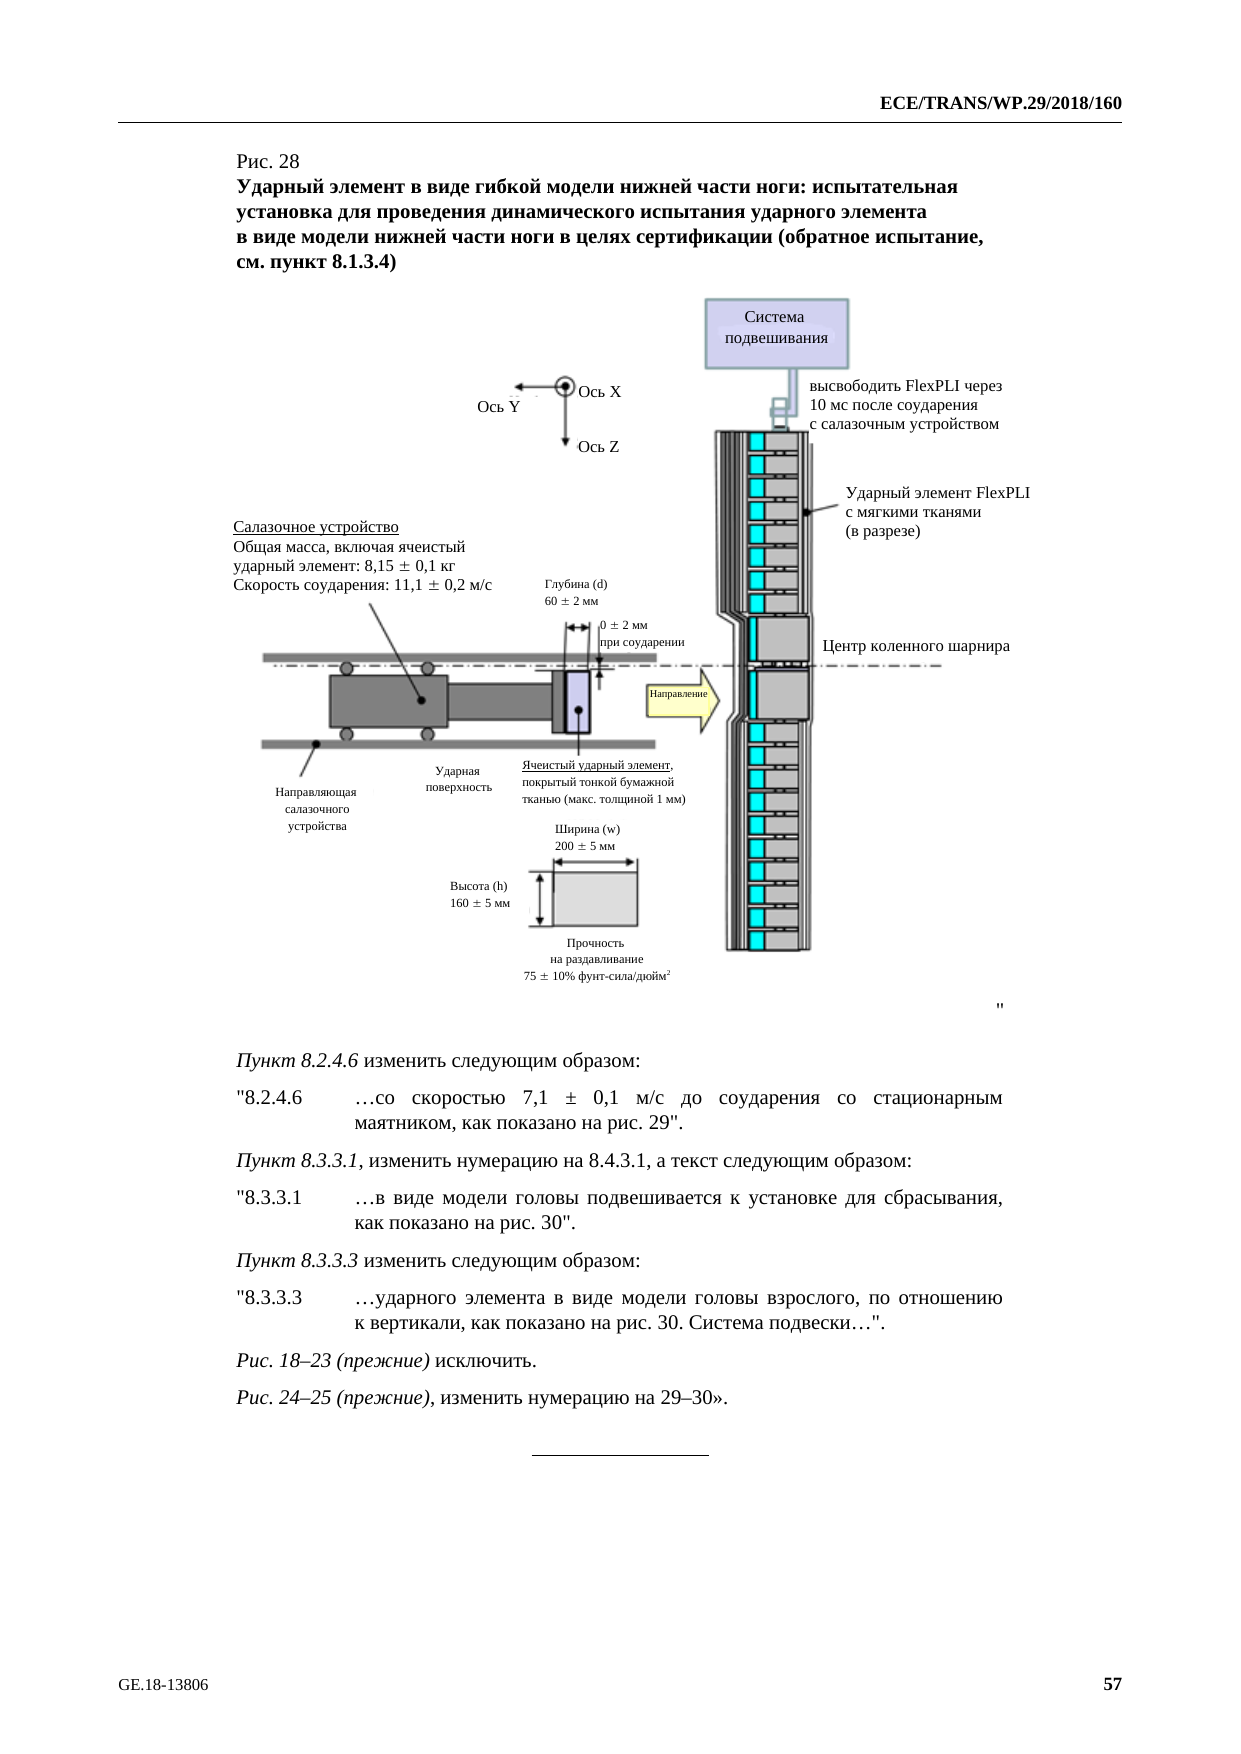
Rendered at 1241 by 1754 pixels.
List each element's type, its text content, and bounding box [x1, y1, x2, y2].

text "8.2.4.6 …со скоростью 7,1 ± 0,1 м/с до соударения со стационарным маятником, как показано на рис. 29". [236, 1084, 1004, 1134]
text Пункт 8.2.4.6 изменить следующим образом: [236, 1047, 1004, 1072]
text Пункт 8.3.3.3 изменить следующим образом: [236, 1247, 1004, 1272]
text "8.3.3.1 …в виде модели головы подвешивается к установке для сбрасывания, как показано на рис. 30". [236, 1184, 1004, 1234]
text Рис. 24–25 (прежние), изменить нумерацию на 29–30». [236, 1384, 1004, 1409]
text Рис. 18–23 (прежние) исключить. [236, 1347, 1004, 1372]
text " [236, 997, 1004, 1022]
picture [236, 297, 1053, 997]
text Рис. 28 [236, 148, 1004, 173]
text "8.3.3.3 …ударного элемента в виде модели головы взрослого, по отношению к вертикали, как показано на рис. 30. Система подвески…". [236, 1284, 1004, 1334]
text Ударный элемент в виде гибкой модели нижней части ноги: испытательная установка для проведения динамического испытания ударного элемента в виде модели нижней части ноги в целях сертификации (обратное испытание, см. пункт 8.1.3.4) [236, 173, 1004, 273]
text Пункт 8.3.3.1, изменить нумерацию на 8.4.3.1, а текст следующим образом: [236, 1147, 1004, 1172]
